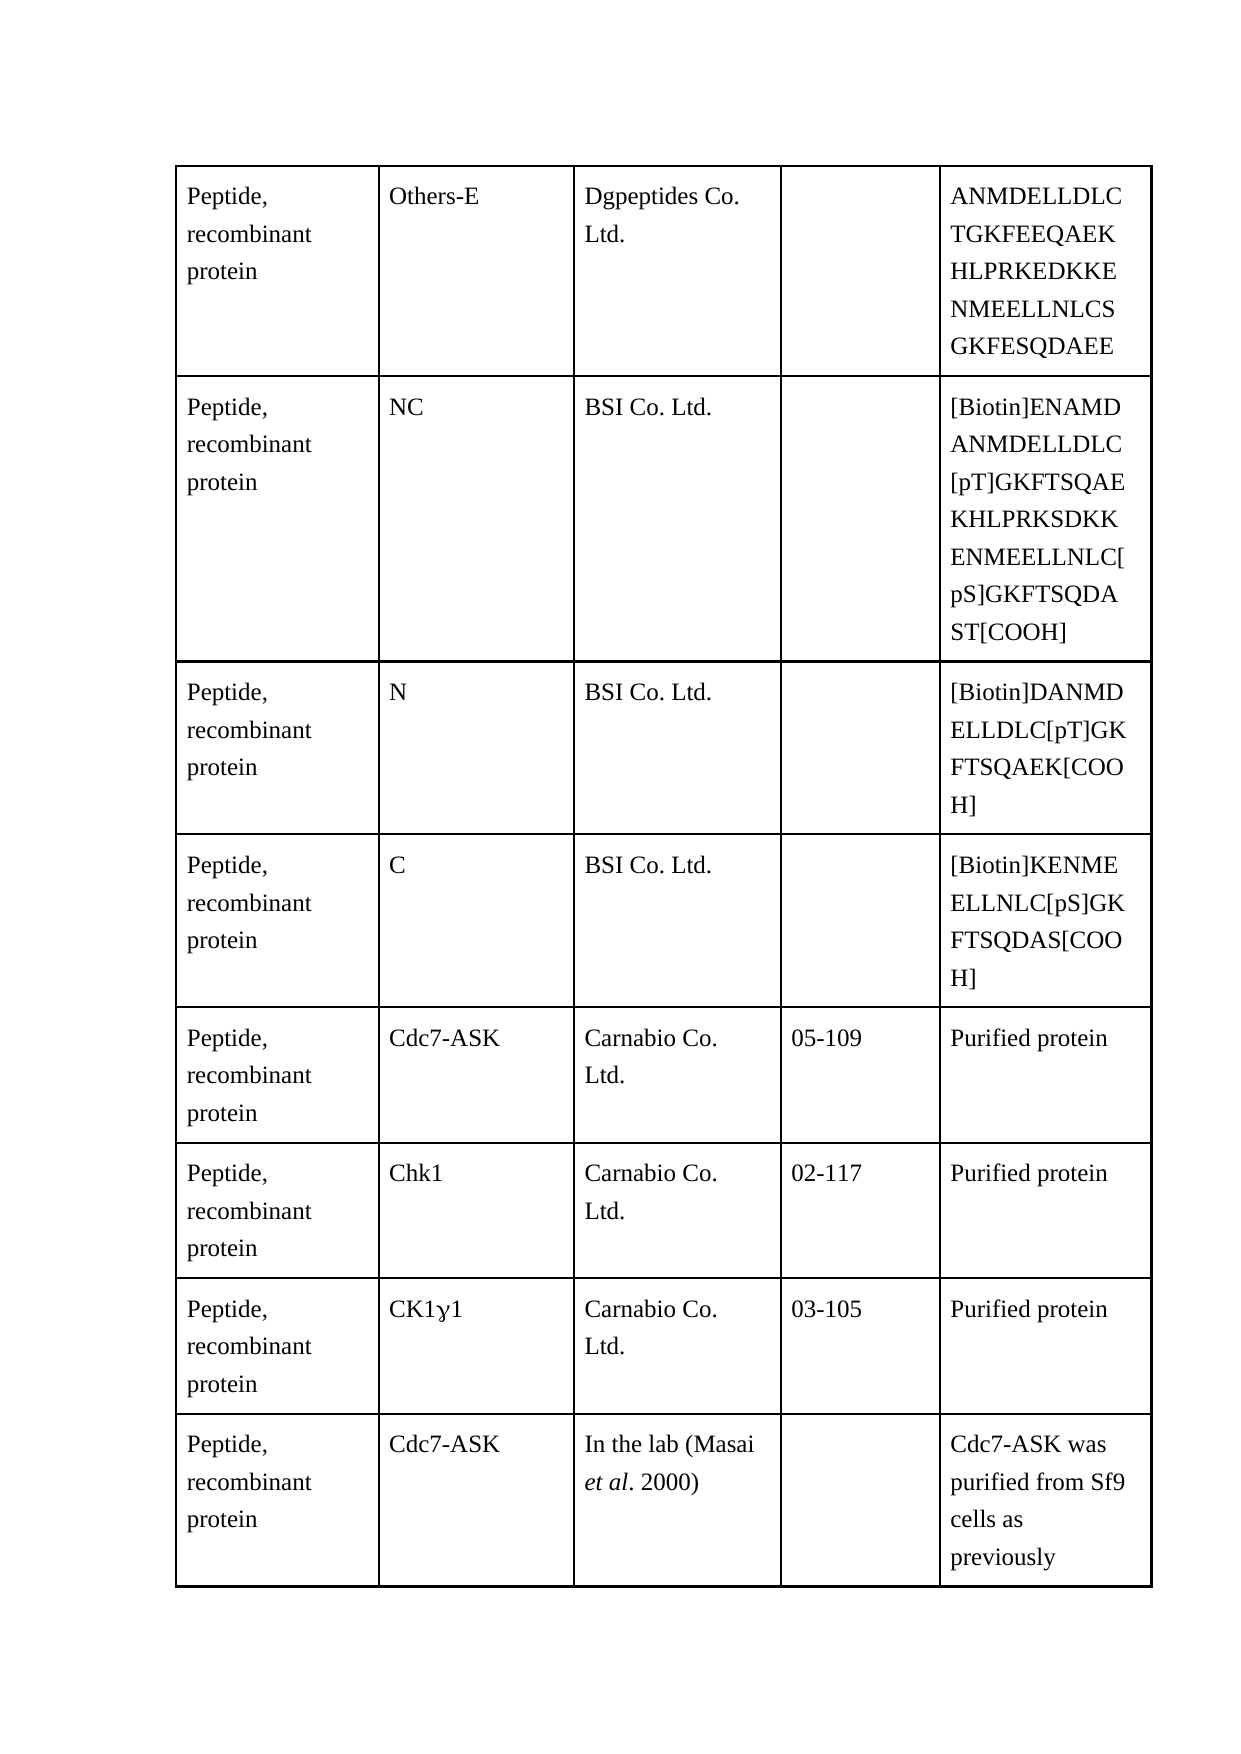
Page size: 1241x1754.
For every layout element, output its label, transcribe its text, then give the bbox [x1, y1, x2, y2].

table_cell Peptide, recombinant protein [177, 1144, 378, 1277]
table_cell 03-105 [782, 1279, 939, 1412]
table_cell BSI Co. Ltd. [575, 835, 780, 1006]
table_cell Cdc7-ASK [380, 1008, 573, 1142]
table_cell 05-109 [782, 1008, 939, 1142]
table_cell Purified protein [941, 1279, 1150, 1412]
table_cell Peptide, recombinant protein [177, 377, 378, 660]
table_cell Peptide, recombinant protein [177, 835, 378, 1006]
table_cell N [380, 663, 573, 833]
table_cell [782, 167, 939, 375]
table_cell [177, 1415, 378, 1585]
table_cell Carnabio Co. Ltd. [575, 1279, 780, 1412]
table_cell ANMDELLDLCTGKFEEQAEKHLPRKEDKKENMEELLNLCSGKFESQDAEE [941, 167, 1150, 375]
table_cell Peptide, recombinant protein [177, 1279, 378, 1412]
table_cell Others-E [380, 167, 573, 375]
table_cell NC [380, 377, 573, 660]
table_cell [782, 377, 939, 660]
table_cell Peptide, recombinant protein [177, 1008, 378, 1142]
table_cell CK11 [380, 1279, 573, 1412]
table_cell 02-117 [782, 1144, 939, 1277]
table_cell [Biotin]KENMEELLNLC[pS]GKFTSQDAS[COOH] [941, 835, 1150, 1006]
table_cell [782, 1415, 939, 1585]
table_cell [941, 1415, 1150, 1585]
table_cell Purified protein [941, 1008, 1150, 1142]
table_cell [575, 1415, 780, 1585]
table_cell C [380, 835, 573, 1006]
table_cell Purified protein [941, 1144, 1150, 1277]
table_cell Dgpeptides Co. Ltd. [575, 167, 780, 375]
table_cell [177, 167, 378, 375]
table_cell BSI Co. Ltd. [575, 663, 780, 833]
table_cell [782, 835, 939, 1006]
table_cell Carnabio Co. Ltd. [575, 1008, 780, 1142]
table_cell Cdc7-ASK [380, 1415, 573, 1585]
table_cell [782, 663, 939, 833]
table_cell Chk1 [380, 1144, 573, 1277]
table_cell Carnabio Co. Ltd. [575, 1144, 780, 1277]
table_cell [Biotin]ENAMDANMDELLDLC[pT]GKFTSQAEKHLPRKSDKKENMEELLNLC[pS]GKFTSQDAST[COOH] [941, 377, 1150, 660]
table_cell Peptide, recombinant protein [177, 663, 378, 833]
table_cell BSI Co. Ltd. [575, 377, 780, 660]
table_cell [Biotin]DANMDELLDLC[pT]GKFTSQAEK[COOH] [941, 663, 1150, 833]
